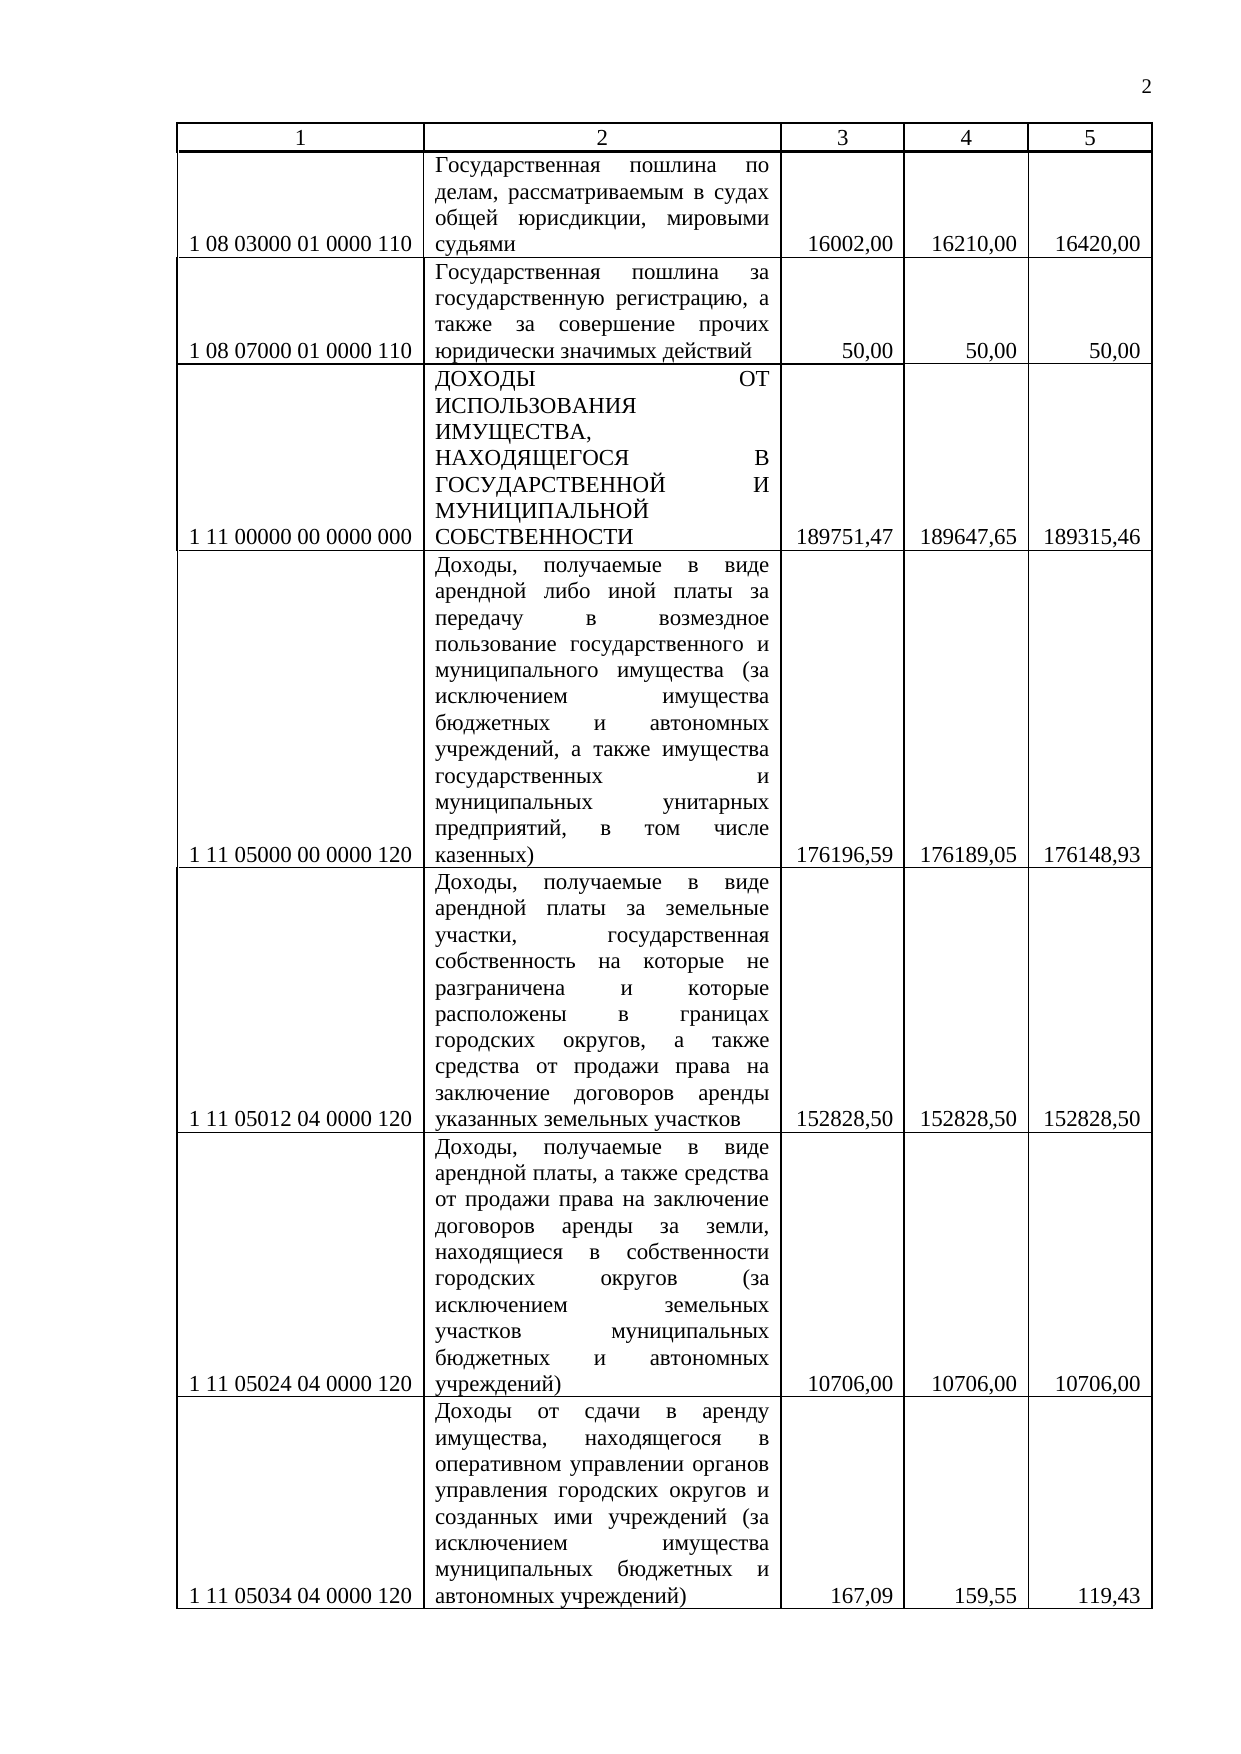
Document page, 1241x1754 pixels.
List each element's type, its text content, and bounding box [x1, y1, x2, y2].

table_cell 50,00 [905, 258, 1028, 363]
table_cell 176148,93 [1029, 551, 1151, 867]
table_cell 10706,00 [905, 1133, 1028, 1396]
table_header 2 [425, 124, 780, 150]
table_cell Доходы, получаемые в виде арендной либо иной платы за передачу в возмездное пользование государственного и муниципального имущества (за исключением имущества бюджетных и автономных учреждений, а также имущества государственных и муниципальных унитарных предприятий, в том числе казенных) [425, 551, 780, 867]
table_cell 1 11 05000 00 0000 120 [178, 551, 423, 867]
table_cell 50,00 [782, 258, 903, 363]
table_cell 119,43 [1029, 1397, 1151, 1608]
table_header 5 [1029, 124, 1151, 150]
table_header 3 [782, 124, 903, 150]
table_cell Доходы от сдачи в аренду имущества, находящегося в оперативном управлении органов управления городских округов и созданных ими учреждений (за исключением имущества муниципальных бюджетных и автономных учреждений) [425, 1397, 780, 1608]
table_cell 10706,00 [782, 1133, 903, 1396]
table_cell 159,55 [905, 1397, 1028, 1608]
table_cell 189647,65 [905, 364, 1028, 550]
table_cell 176189,05 [905, 551, 1028, 867]
table_cell 189751,47 [782, 365, 903, 550]
table_cell 1 11 05034 04 0000 120 [178, 1397, 423, 1608]
table_cell Доходы, получаемые в виде арендной платы, а также средства от продажи права на заключение договоров аренды за земли, находящиеся в собственности городских округов (за исключением земельных участков муниципальных бюджетных и автономных учреждений) [425, 1133, 780, 1396]
table_cell Государственная пошлина за государственную регистрацию, а также за совершение прочих юридически значимых действий [425, 258, 780, 363]
table_header 1 [178, 124, 423, 150]
table_cell Государственная пошлина по делам, рассматриваемым в судах общей юрисдикции, мировыми судьями [424, 153, 780, 257]
table_cell 16420,00 [1029, 153, 1151, 257]
table_cell 1 08 07000 01 0000 110 [178, 258, 423, 363]
table_header 4 [905, 124, 1027, 150]
table_cell ДОХОДЫ ОТ ИСПОЛЬЗОВАНИЯ ИМУЩЕСТВА, НАХОДЯЩЕГОСЯ В ГОСУДАРСТВЕННОЙ И МУНИЦИПАЛЬНОЙ СОБСТВЕННОСТИ [425, 365, 780, 550]
table_cell 16210,00 [905, 153, 1028, 257]
table_cell 10706,00 [1029, 1133, 1151, 1396]
table_cell 1 08 03000 01 0000 110 [178, 151, 423, 257]
table_cell 152828,50 [782, 868, 903, 1132]
table_cell 16002,00 [782, 153, 903, 257]
table_cell 189315,46 [1029, 364, 1151, 550]
table_cell 176196,59 [782, 551, 903, 867]
table_cell 1 11 00000 00 0000 000 [178, 365, 423, 550]
table_cell 152828,50 [905, 868, 1028, 1132]
table_cell 152828,50 [1029, 868, 1151, 1132]
table_cell 1 11 05012 04 0000 120 [178, 868, 423, 1132]
table_cell 167,09 [782, 1397, 903, 1608]
table_cell 50,00 [1029, 258, 1151, 363]
table_cell Доходы, получаемые в виде арендной платы за земельные участки, государственная собственность на которые не разграничена и которые расположены в границах городских округов, а также средства от продажи права на заключение договоров аренды указанных земельных участков [425, 868, 780, 1132]
table_cell 1 11 05024 04 0000 120 [178, 1133, 423, 1396]
